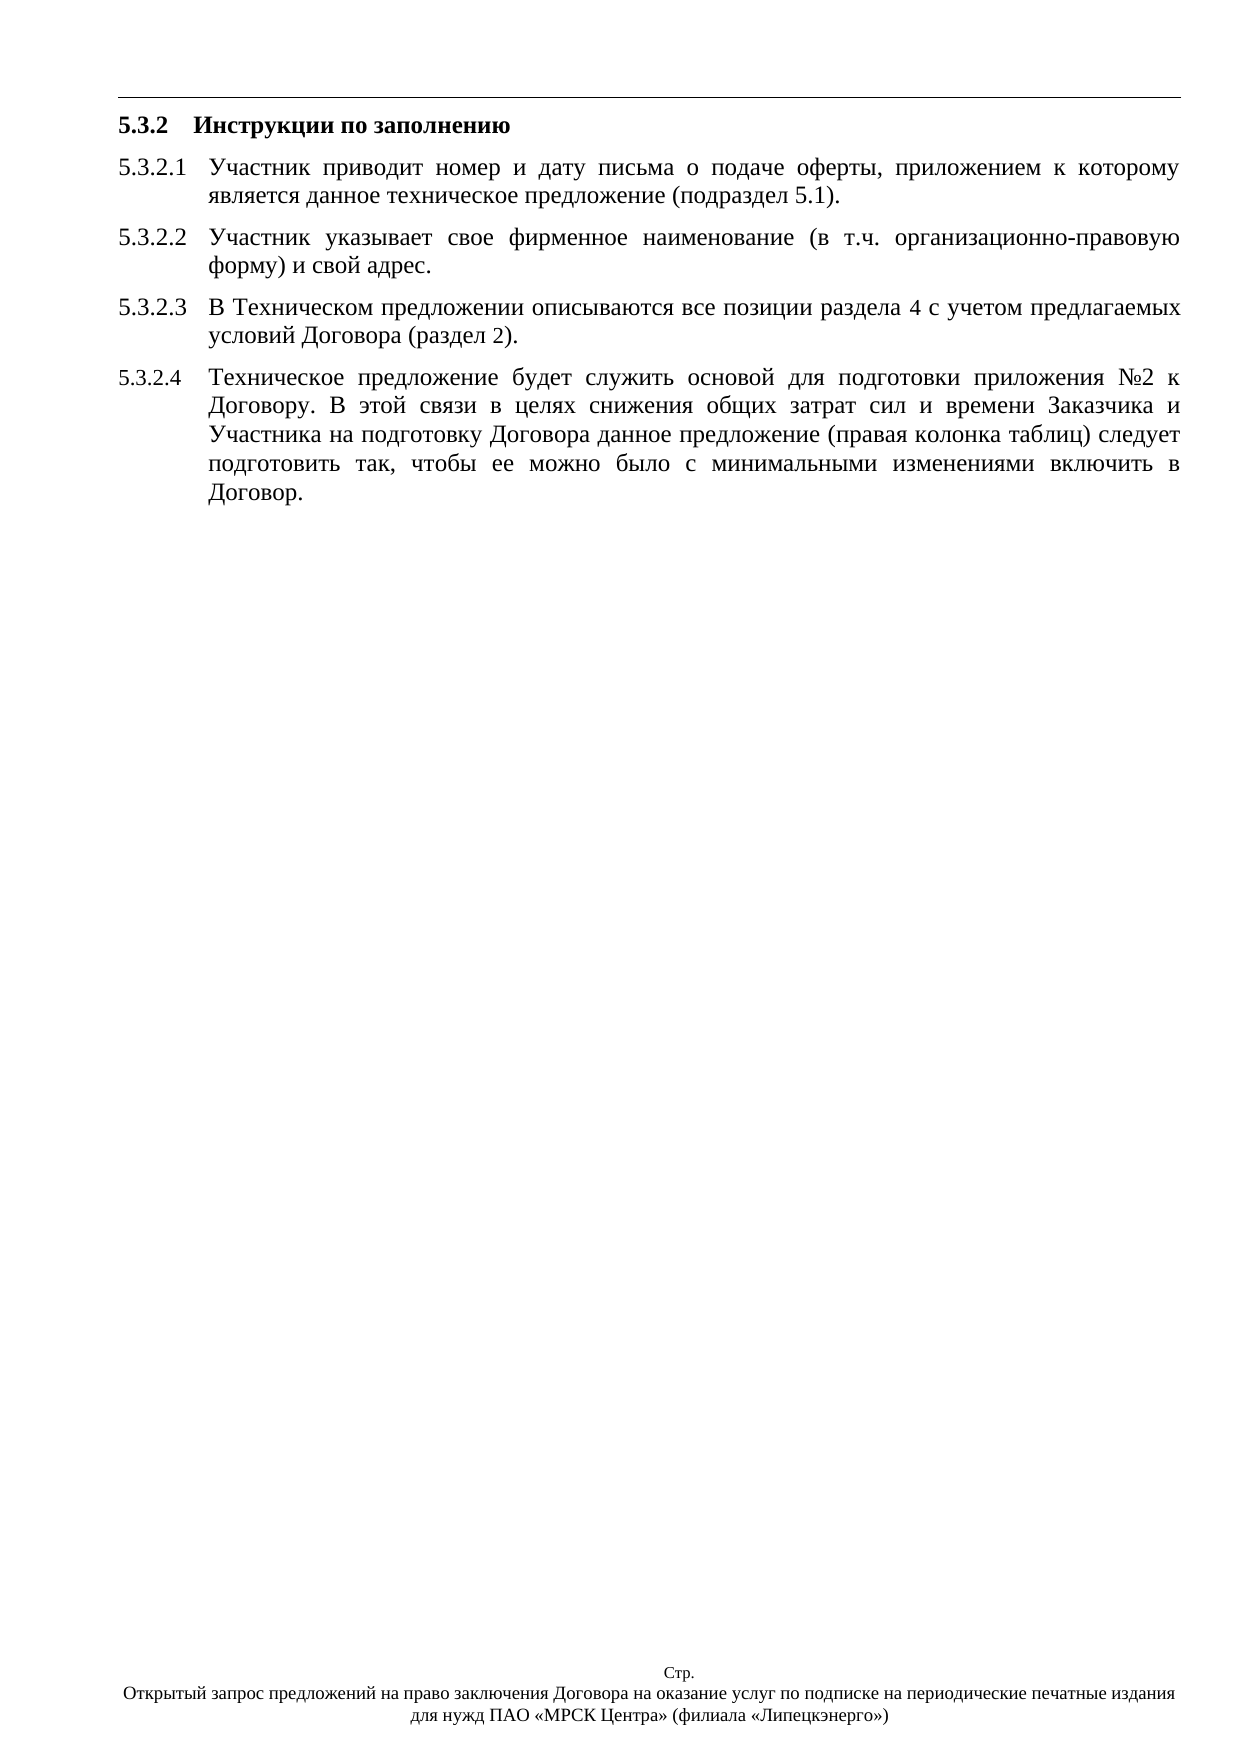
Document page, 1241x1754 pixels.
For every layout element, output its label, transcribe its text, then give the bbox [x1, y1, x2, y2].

list Участник указывает свое фирменное наименование (в т.ч. организационно-правовую форму) и свой адрес. [118, 222, 1181, 279]
subtitle Инструкции по заполнению [118, 111, 1181, 139]
list Участник приводит номер и дату письма о подаче оферты, приложением к которому является данное техническое предложение (подраздел 5.1). [118, 152, 1181, 209]
list В Техническом предложении описываются все позиции раздела 4 с учетом предлагаемых условий Договора (раздел 2). [118, 292, 1181, 349]
list Техническое предложение будет служить основой для подготовки приложения №2 к Договору. В этой связи в целях снижения общих затрат сил и времени Заказчика и Участника на подготовку Договора данное предложение (правая колонка таблиц) следует подготовить так, чтобы ее можно было с минимальными изменениями включить в Договор. [118, 362, 1181, 506]
